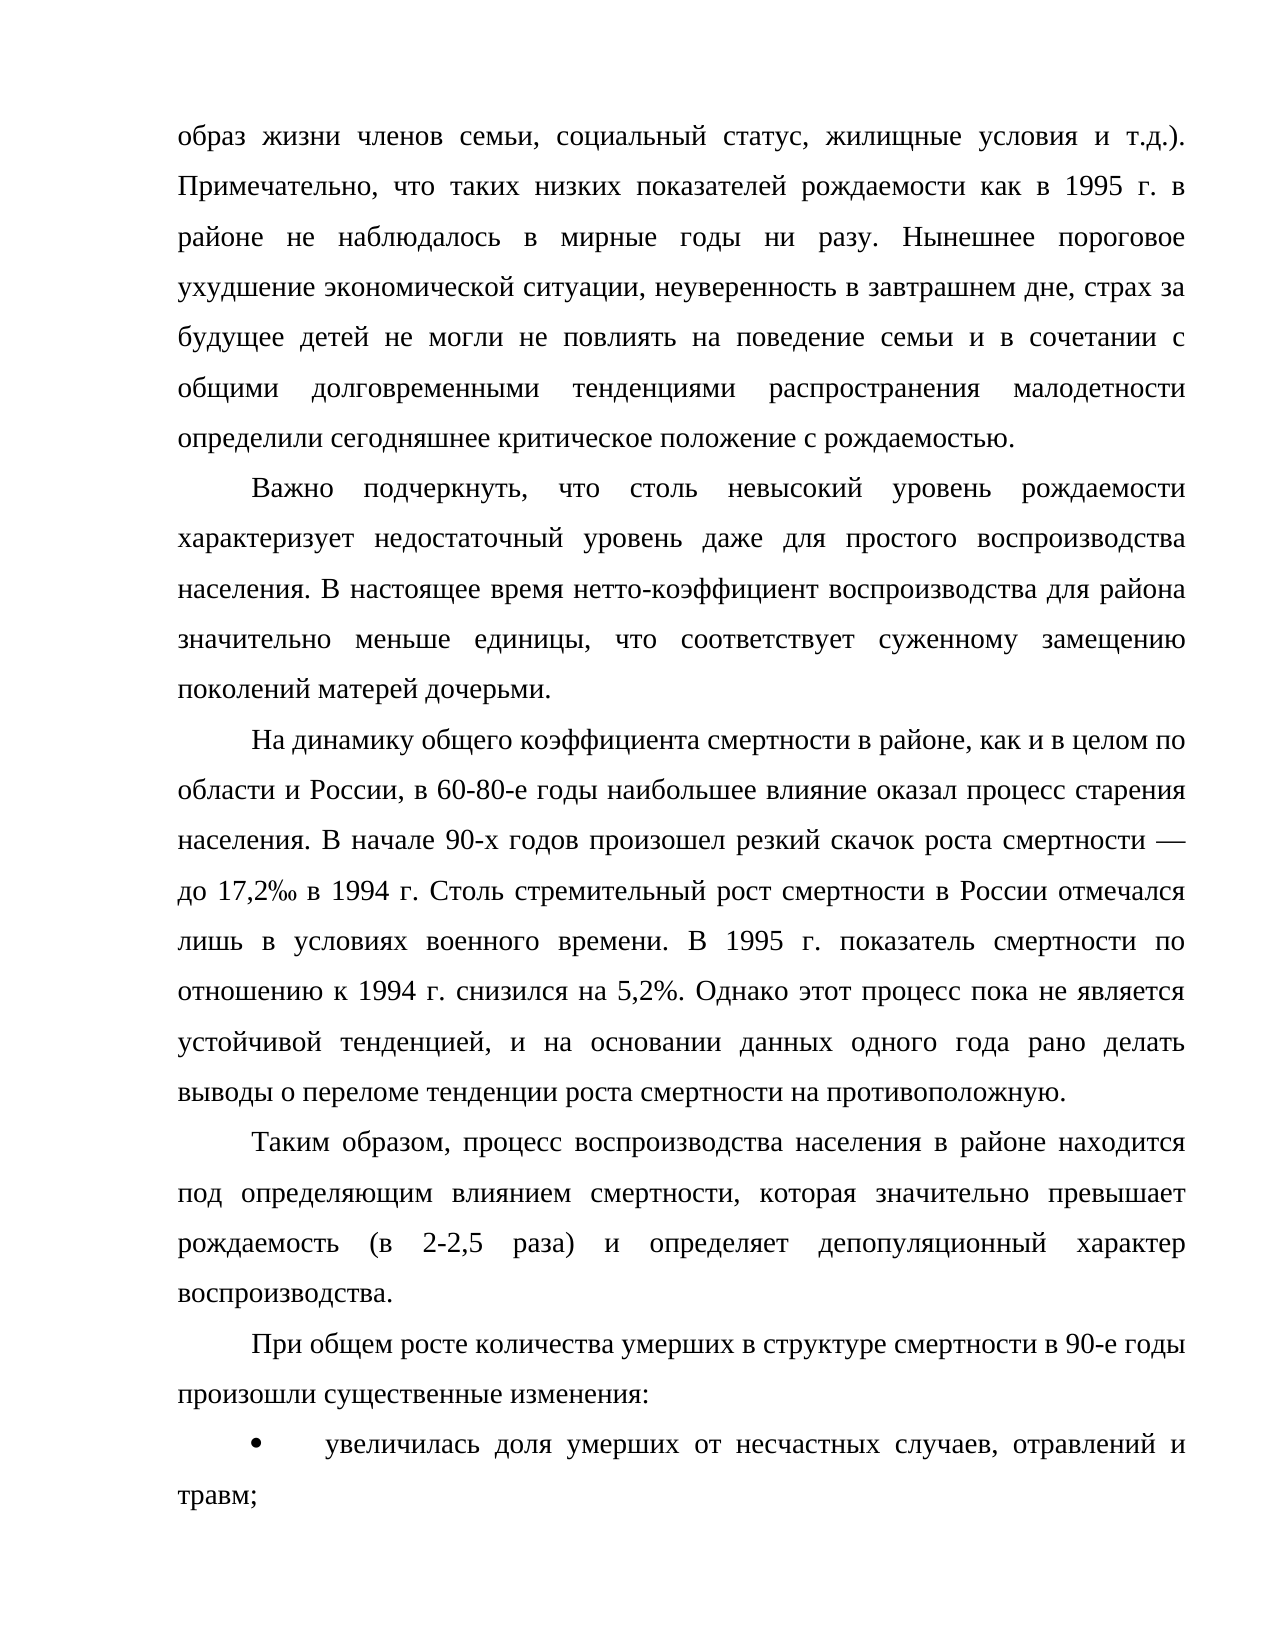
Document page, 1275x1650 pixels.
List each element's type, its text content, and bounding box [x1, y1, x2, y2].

text Важно подчеркнуть, что столь невысокий уровень рождаемости характеризует недостаточный уровень даже для простого воспроизводства населения. В настоящее время нетто-коэффициент воспроизводства для района значительно меньше единицы, что соответствует суженному замещению поколений матерей дочерьми. [177, 470, 1186, 705]
text Таким образом, процесс воспроизводства населения в районе находится под определяющим влиянием смертности, которая значительно превышает рождаемость (в 2-2,5 раза) и определяет депопуляционный характер воспроизводства. [177, 1124, 1186, 1309]
text При общем росте количества умерших в структуре смертности в 90-е годы произошли существенные изменения: [177, 1326, 1186, 1409]
list увеличилась доля умерших от несчастных случаев, отравлений и травм; [177, 1426, 1186, 1510]
text На динамику общего коэффициента смертности в районе, как и в целом по области и России, в 60-80-е годы наибольшее влияние оказал процесс старения населения. В начале 90-х годов произошел резкий скачок роста смертности — до 17,2 в 1994 г. Столь стремительный рост смертности в России отмечался лишь в условиях военного времени. В 1995 г. показатель смертности по отношению к 1994 г. снизился на 5,2%. Однако этот процесс пока не является устойчивой тенденцией, и на основании данных одного года рано делать выводы о переломе тенденции роста смертности на противоположную. [177, 722, 1186, 1108]
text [177, 118, 1186, 453]
